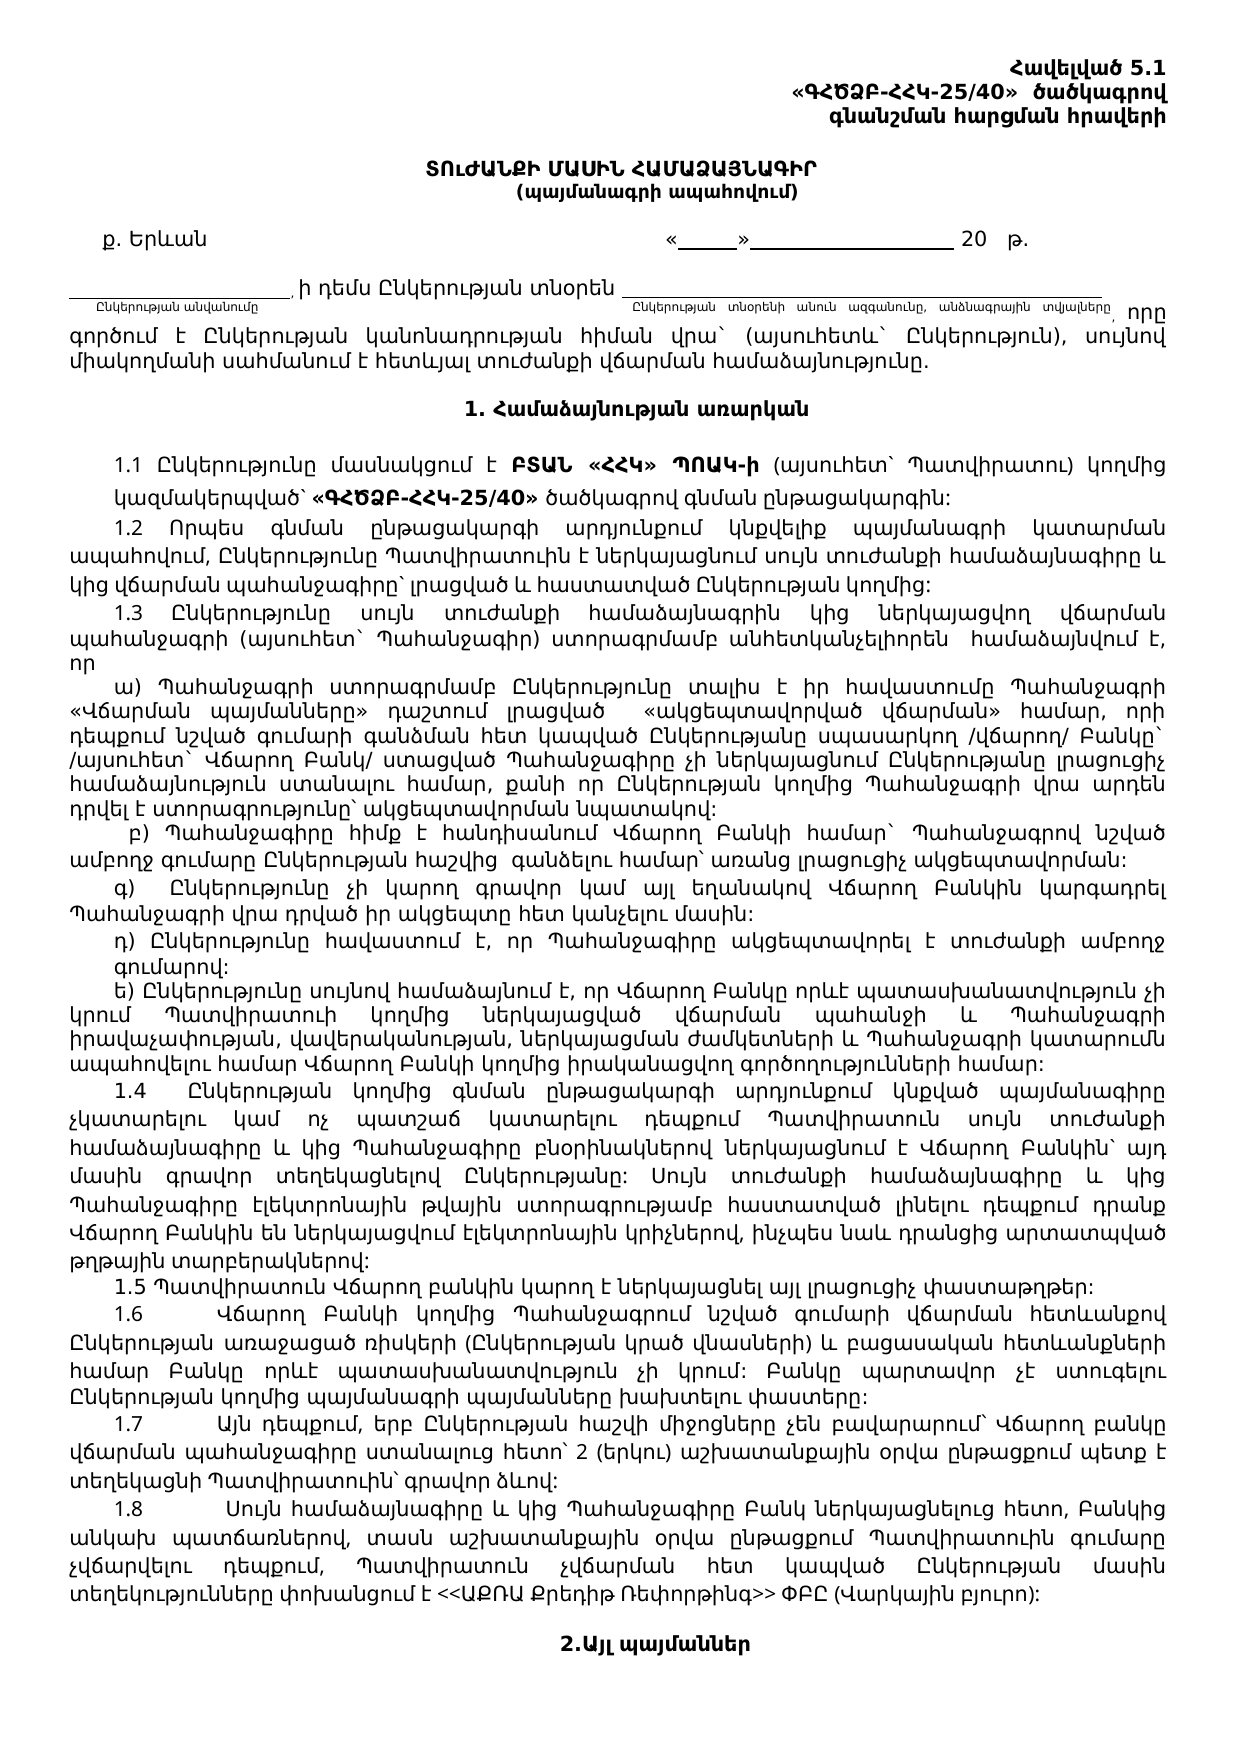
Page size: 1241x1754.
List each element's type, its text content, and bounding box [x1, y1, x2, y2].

text ա) Պահանջագրի ստորագրմամբ Ընկերությունը տալիս է իր հավաստումը Պահանջագրի «Վճարման պայմանները» դաշտում լրացված «ակցեպտավորված վճարման» համար, որի դեպքում նշված գումարի գանձման հետ կապված Ընկերությանը սպասարկող /վճարող/ Բանկը` /այսուհետ` Վճարող Բանկ/ ստացված Պահանջագիրը չի ներկայացնում Ընկերությանը լրացուցիչ համաձայնություն ստանալու համար, քանի որ Ընկերության կողմից Պահանջագրի վրա արդեն դրվել է ստորագրությունը՝ ակցեպտավորման նպատակով: [69, 675, 1167, 821]
text ե) Ընկերությունը սույնով համաձայնում է, որ Վճարող Բանկը որևէ պատասխանատվություն չի կրում Պատվիրատուի կողմից ներկայացված վճարման պահանջի և Պահանջագրի իրավաչափության, վավերականության, ներկայացման ժամկետների և Պահանջագրի կատարումն ապահովելու համար Վճարող Բանկի կողմից իրականացվող գործողությունների համար: [69, 979, 1167, 1076]
text 1. Համաձայնության առարկան [107, 397, 1167, 422]
text դ) Ընկերությունը հավաստում է, որ Պահանջագիրը ակցեպտավորել է տուժանքի ամբողջ գումարով: [113, 926, 1167, 979]
list Սույն համաձայնագիրը և կից Պահանջագիրը Բանկ ներկայացնելուց հետո, Բանկից անկախ պատճառներով, տասն աշխատանքային օրվա ընթացքում Պատվիրատուին գումարը չվճարվելու դեպքում, Պատվիրատուն չվճարման հետ կապված Ընկերության մասին տեղեկությունները փոխանցում է <<ԱՔՌԱ Քրեդիթ Ռեփորթինգ>> ՓԲԸ (Վարկային բյուրո): [69, 1494, 1167, 1608]
text ք. Երևան « » 20 թ. [69, 227, 1167, 252]
text Հավելված 5.1 [69, 56, 1167, 80]
text 1.2 Որպես գնման ընթացակարգի արդյունքում կնքվելիք պայմանագրի կատարման ապահովում, Ընկերությունը Պատվիրատուին է ներկայացնում սույն տուժանքի համաձայնագիրը և կից վճարման պահանջագիրը` լրացված և հաստատված Ընկերության կողմից: [69, 513, 1167, 598]
text 1.5 Պատվիրատուն Վճարող բանկին կարող է ներկայացնել այլ լրացուցիչ փաստաթղթեր: [113, 1275, 1167, 1299]
text 2.Այլ պայմաններ [144, 1632, 1167, 1657]
list Վճարող Բանկի կողմից Պահանջագրում նշված գումարի վճարման հետևանքով Ընկերության առաջացած ռիսկերի (Ընկերության կրած վնասների) և բացասական հետևանքների համար Բանկը որևէ պատասխանատվություն չի կրում: Բանկը պարտավոր չէ ստուգելու Ընկերության կողմից պայմանագրի պայմանները խախտելու փաստերը: [69, 1299, 1167, 1409]
text գնանշման հարցման հրավերի [69, 104, 1167, 128]
text «ԳՀԾՁԲ-ՀՀԿ-25/40» ծածկագրով [69, 80, 1167, 104]
text 1.4 Ընկերության կողմից գնման ընթացակարգի արդյունքում կնքված պայմանագիրը չկատարելու կամ ոչ պատշաճ կատարելու դեպքում Պատվիրատուն սույն տուժանքի համաձայնագիրը և կից Պահանջագիրը բնօրինակներով ներկայացնում է Վճարող Բանկին` այդ մասին գրավոր տեղեկացնելով Ընկերությանը: Սույն տուժանքի համաձայնագիրը և կից Պահանջագիրը էլեկտրոնային թվային ստորագրությամբ հաստատված լինելու դեպքում դրանք Վճարող Բանկին են ներկայացվում էլեկտրոնային կրիչներով, ինչպես նաև դրանցից արտատպված թղթային տարբերակներով: [69, 1076, 1167, 1275]
text (պայմանագրի ապահովում) [69, 181, 1167, 203]
text , ի դեմս Ընկերության տնօրեն [69, 276, 1167, 300]
text 1.3 Ընկերությունը սույն տուժանքի համաձայնագրին կից ներկայացվող վճարման պահանջագրի (այսուհետ` Պահանջագիր) ստորագրմամբ անհետկանչելիորեն համաձայնվում է, որ [69, 598, 1167, 675]
text 1.1 Ընկերությունը մասնակցում է ԲՏԱՆ «ՀՀԿ» ՊՈԱԿ-ի (այսուհետ` Պատվիրատու) կողմից կազմակերպված` «ԳՀԾՁԲ-ՀՀԿ-25/40» ծածկագրով գնման ընթացակարգին: [113, 450, 1167, 513]
text բ) Պահանջագիրը հիմք է հանդիսանում Վճարող Բանկի համար` Պահանջագրով նշված ամբողջ գումարը Ընկերության հաշվից գանձելու համար՝ առանց լրացուցիչ ակցեպտավորման: [69, 821, 1167, 873]
text ՏՈւԺԱՆՔԻ ՄԱՍԻՆ ՀԱՄԱՁԱՅՆԱԳԻՐ [69, 157, 1167, 181]
text գ) Ընկերությունը չի կարող գրավոր կամ այլ եղանակով Վճարող Բանկին կարգադրել Պահանջագրի վրա դրված իր ակցեպտը հետ կանչելու մասին: [69, 873, 1167, 926]
text Ընկերության անվանումը Ընկերության տնօրենի անուն ազգանունը, անձնագրային տվյալները, որը գործում է Ընկերության կանոնադրության հիման վրա` (այսուհետև` Ընկերություն), սույնով միակողմանի սահմանում է հետևյալ տուժանքի վճարման համաձայնությունը. [69, 300, 1167, 373]
list Այն դեպքում, երբ Ընկերության հաշվի միջոցները չեն բավարարում՝ Վճարող բանկը վճարման պահանջագիրը ստանալուց հետո՝ 2 (երկու) աշխատանքային օրվա ընթացքում պետք է տեղեկացնի Պատվիրատուին՝ գրավոր ձևով: [69, 1409, 1167, 1494]
